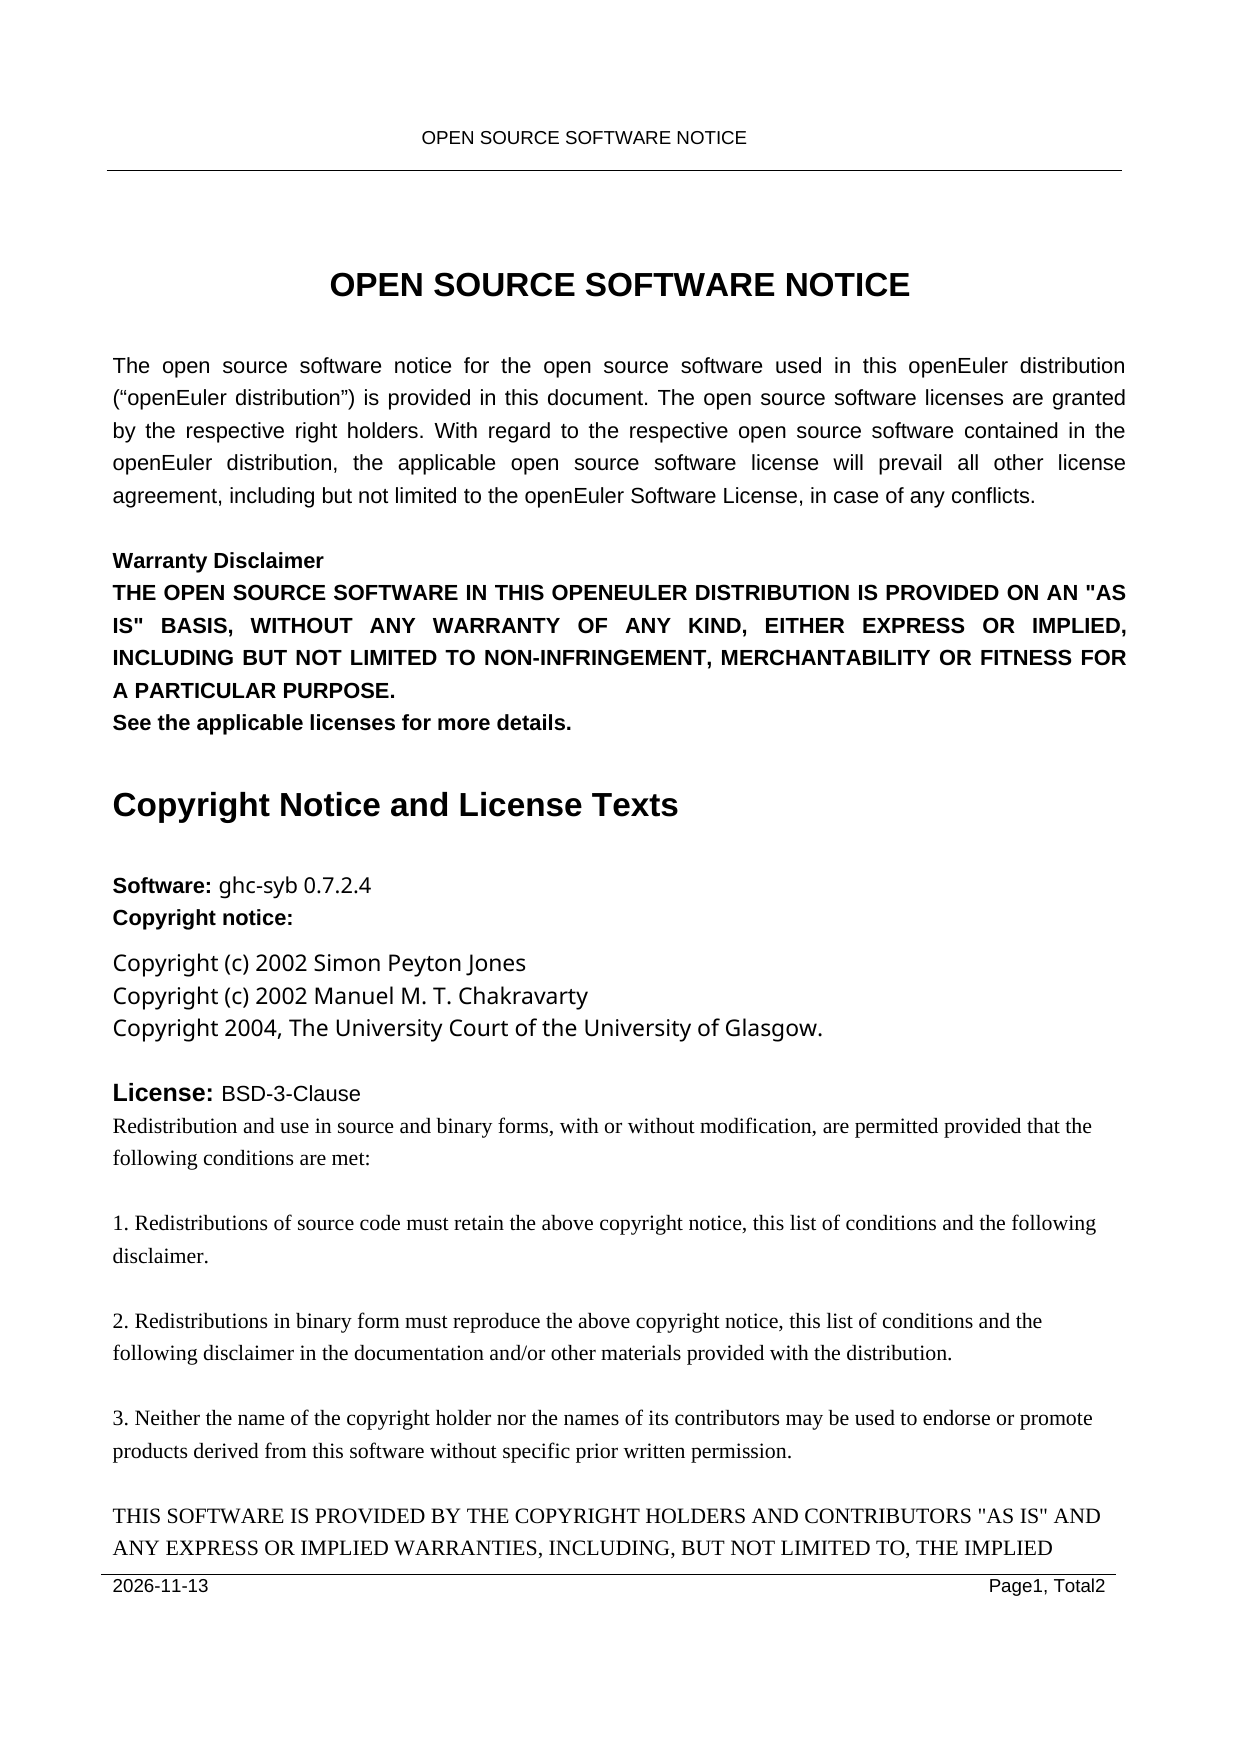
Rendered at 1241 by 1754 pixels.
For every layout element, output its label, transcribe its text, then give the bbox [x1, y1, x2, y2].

text License: BSD-3-Clause [112, 1077, 1128, 1109]
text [112, 1109, 1128, 1564]
text The open source software notice for the open source software used in this openEuler distribution (“openEuler distribution”) is provided in this document. The open source software licenses are granted by the respective right holders. With regard to the respective open source software contained in the openEuler distribution, the applicable open source software license will prevail all other license agreement, including but not limited to the openEuler Software License, in case of any conflicts. [112, 349, 1128, 511]
title Software: ghc-syb 0.7.2.4 [112, 869, 1128, 901]
text Copyright notice: [112, 901, 1128, 934]
text Warranty Disclaimer [112, 544, 1128, 576]
text Copyright (c) 2002 Simon Peyton Jones Copyright (c) 2002 Manuel M. T. Chakravarty Copyright 2004, The University Court of the University of Glasgow. [112, 947, 1128, 1077]
text THE OPEN SOURCE SOFTWARE IN THIS OPENEULER DISTRIBUTION IS PROVIDED ON AN "AS IS" BASIS, WITHOUT ANY WARRANTY OF ANY KIND, EITHER EXPRESS OR IMPLIED, INCLUDING BUT NOT LIMITED TO NON-INFRINGEMENT, MERCHANTABILITY OR FITNESS FOR A PARTICULAR PURPOSE. See the applicable licenses for more details. [112, 576, 1128, 739]
text OPEN SOURCE SOFTWARE NOTICE [112, 251, 1128, 316]
text Copyright Notice and License Texts [112, 771, 1128, 836]
